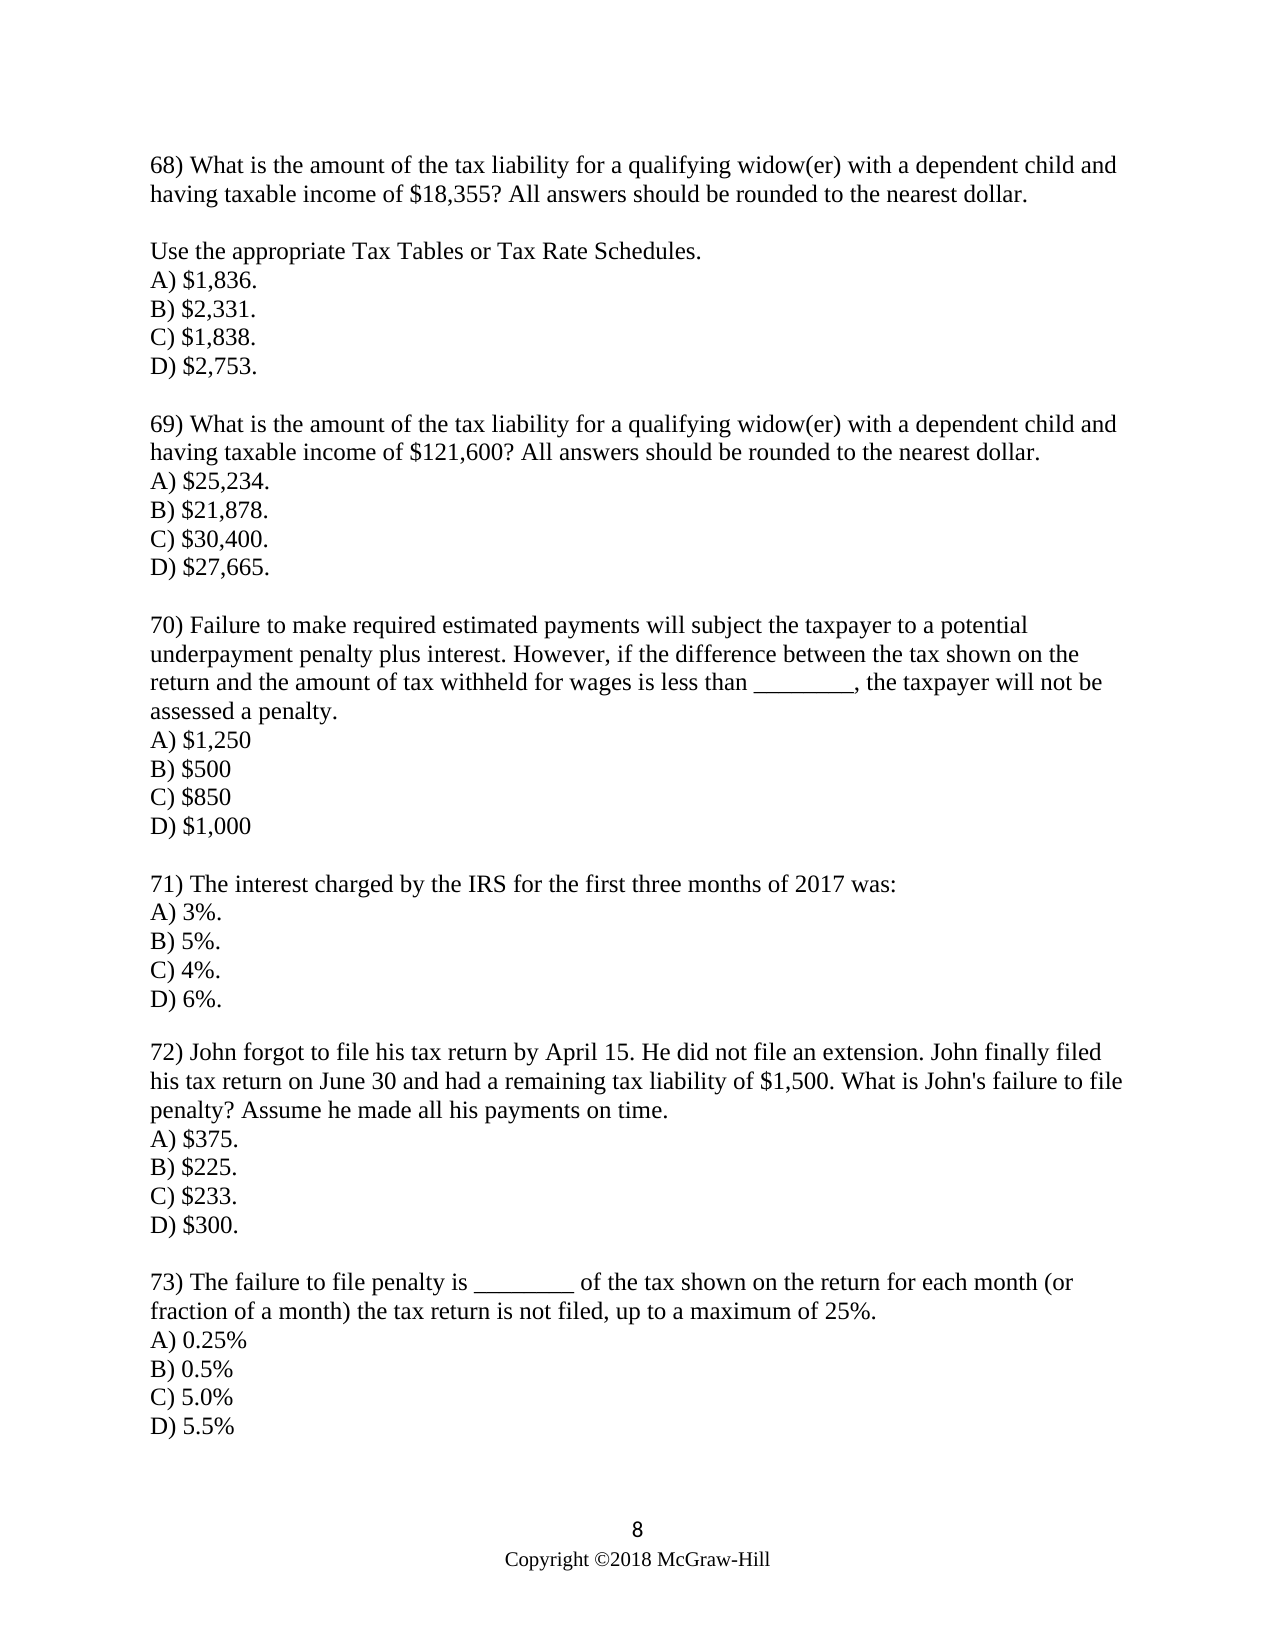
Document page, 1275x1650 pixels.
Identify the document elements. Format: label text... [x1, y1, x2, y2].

text A) $375. [150, 1124, 1125, 1152]
text 72) John forgot to file his tax return by April 15. He did not file an extension. John finally filed his tax return on June 30 and had a remaining tax liability of $1,500. What is John's failure to file penalty? Assume he made all his payments on time. [150, 1037, 1125, 1124]
text C) $850 [150, 782, 1125, 811]
text A) $1,836. [150, 265, 1125, 294]
text D) $27,665. [150, 552, 1125, 581]
text C) $233. [150, 1181, 1125, 1210]
text B) 0.5% [150, 1354, 1125, 1382]
text 71) The interest charged by the IRS for the first three months of 2017 was: [150, 869, 1125, 897]
text A) $25,234. [150, 466, 1125, 495]
text B) $2,331. [150, 294, 1125, 322]
text D) 5.5% [150, 1411, 1125, 1440]
text B) $21,878. [150, 495, 1125, 524]
text D) $2,753. [150, 351, 1125, 380]
text C) $1,838. [150, 322, 1125, 351]
text 70) Failure to make required estimated payments will subject the taxpayer to a potential underpayment penalty plus interest. However, if the difference between the tax shown on the return and the amount of tax withheld for wages is less than ________, the taxpayer will not be assessed a penalty. [150, 610, 1125, 725]
text 73) The failure to file penalty is ________ of the tax shown on the return for each month (or fraction of a month) the tax return is not filed, up to a maximum of 25%. [150, 1267, 1125, 1325]
text C) 5.0% [150, 1382, 1125, 1411]
text A) $1,250 [150, 725, 1125, 754]
text B) $225. [150, 1152, 1125, 1181]
text 68) What is the amount of the tax liability for a qualifying widow(er) with a dependent child and having taxable income of $18,355? All answers should be rounded to the nearest dollar. [150, 150, 1125, 207]
text Use the appropriate Tax Tables or Tax Rate Schedules. [150, 236, 1125, 265]
text D) $1,000 [150, 811, 1125, 840]
text C) 4%. [150, 955, 1125, 984]
text B) $500 [150, 754, 1125, 782]
text 69) What is the amount of the tax liability for a qualifying widow(er) with a dependent child and having taxable income of $121,600? All answers should be rounded to the nearest dollar. [150, 409, 1125, 466]
text D) $300. [150, 1210, 1125, 1239]
text A) 0.25% [150, 1325, 1125, 1354]
text B) 5%. [150, 926, 1125, 955]
text A) 3%. [150, 897, 1125, 926]
text C) $30,400. [150, 524, 1125, 552]
text D) 6%. [150, 984, 1125, 1012]
